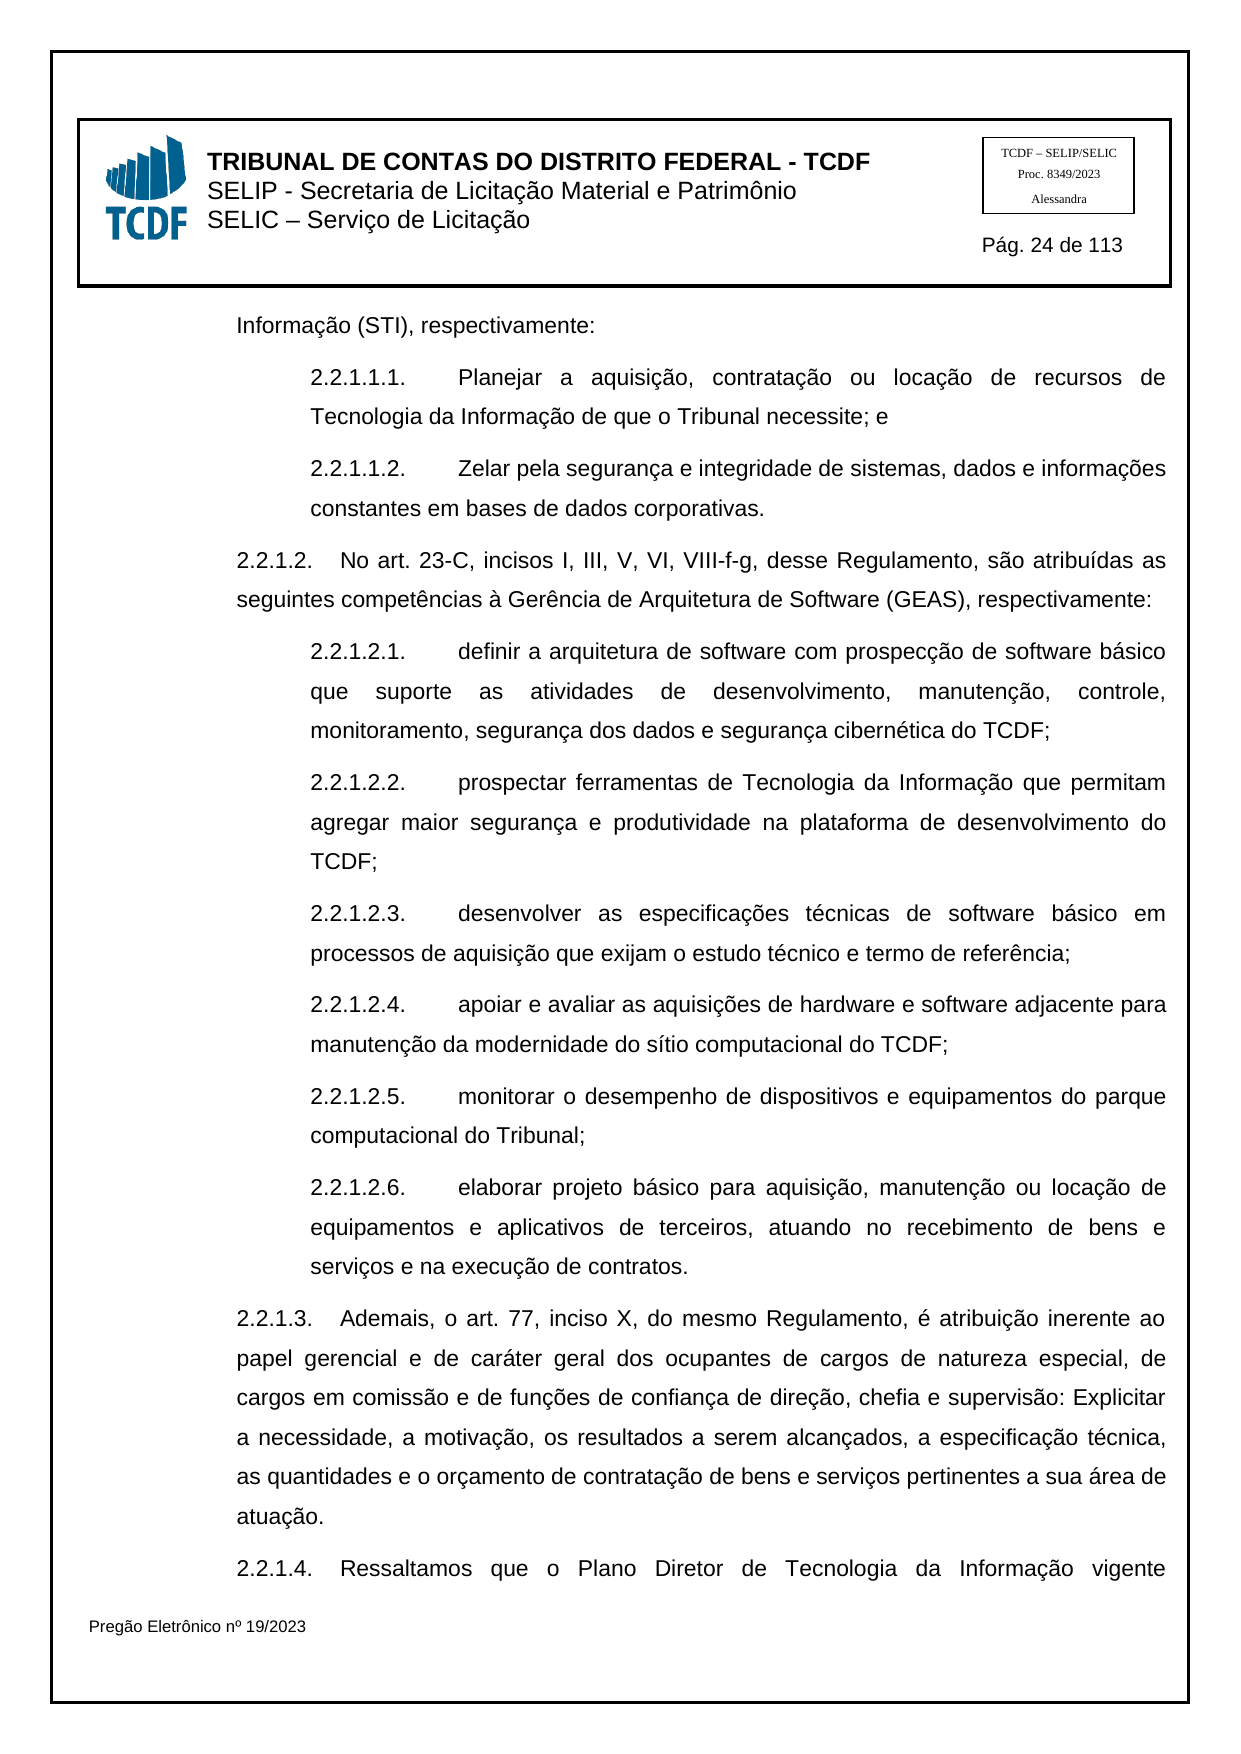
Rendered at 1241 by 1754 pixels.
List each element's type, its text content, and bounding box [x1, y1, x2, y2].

list monitorar o desempenho de dispositivos e equipamentos do parque computacional do Tribunal; [310, 1083, 1167, 1149]
list No art. 23-C, incisos I, III, V, VI, VIII-f-g, desse Regulamento, são atribuídas as seguintes competências à Gerência de Arquitetura de Software (GEAS), respectivamente: [236, 547, 1167, 612]
picture [91, 132, 201, 242]
list prospectar ferramentas de Tecnologia da Informação que permitam agregar maior segurança e produtividade na plataforma de desenvolvimento do TCDF; [310, 769, 1167, 874]
list definir a arquitetura de software com prospecção de software básico que suporte as atividades de desenvolvimento, manutenção, controle, monitoramento, segurança dos dados e segurança cibernética do TCDF; [310, 638, 1167, 743]
list desenvolver as especificações técnicas de software básico em processos de aquisição que exijam o estudo técnico e termo de referência; [310, 900, 1167, 966]
list Zelar pela segurança e integridade de sistemas, dados e informações constantes em bases de dados corporativas. [310, 455, 1167, 521]
list Planejar a aquisição, contratação ou locação de recursos de Tecnologia da Informação de que o Tribunal necessite; e [310, 364, 1167, 429]
list apoiar e avaliar as aquisições de hardware e software adjacente para manutenção da modernidade do sítio computacional do TCDF; [310, 991, 1167, 1057]
list elaborar projeto básico para aquisição, manutenção ou locação de equipamentos e aplicativos de terceiros, atuando no recebimento de bens e serviços e na execução de contratos. [310, 1174, 1167, 1280]
list Ademais, o art. 77, inciso X, do mesmo Regulamento, é atribuição inerente ao papel gerencial e de caráter geral dos ocupantes de cargos de natureza especial, de cargos em comissão e de funções de confiança de direção, chefia e supervisão: Explicitar a necessidade, a motivação, os resultados a serem alcançados, a especificação técnica, as quantidades e o orçamento de contratação de bens e serviços pertinentes a sua área de atuação. [236, 1305, 1167, 1529]
